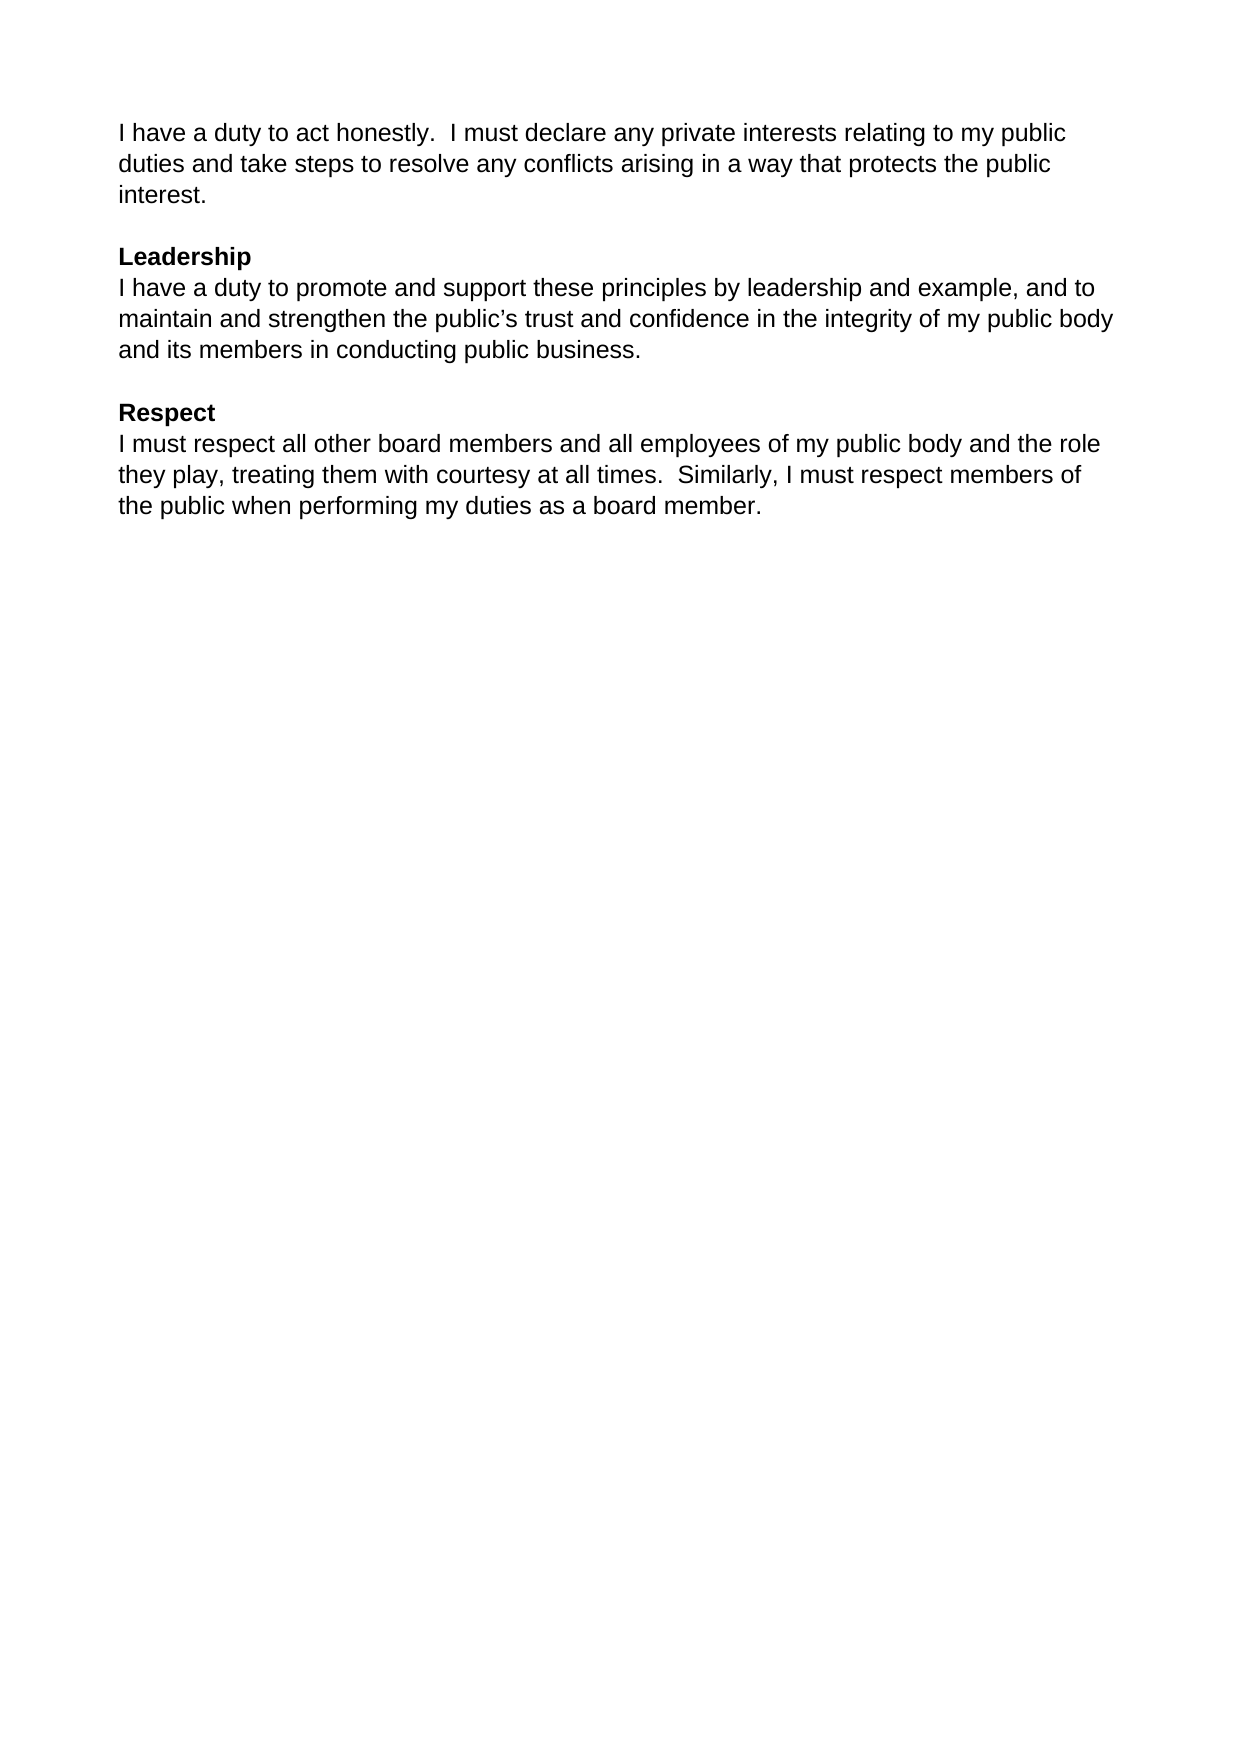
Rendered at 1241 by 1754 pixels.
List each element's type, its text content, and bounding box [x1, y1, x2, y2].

list Respect [118, 397, 1122, 426]
list I have a duty to act honestly. I must declare any private interests relating to my public duties and take steps to resolve any conflicts arising in a way that protects the public interest. [118, 118, 1122, 209]
list Leadership [118, 242, 1122, 271]
list I must respect all other board members and all employees of my public body and the role they play, treating them with courtesy at all times. Similarly, I must respect members of the public when performing my duties as a board member. [118, 428, 1122, 519]
list I have a duty to promote and support these principles by leadership and example, and to maintain and strengthen the public’s trust and confidence in the integrity of my public body and its members in conducting public business. [118, 273, 1122, 364]
